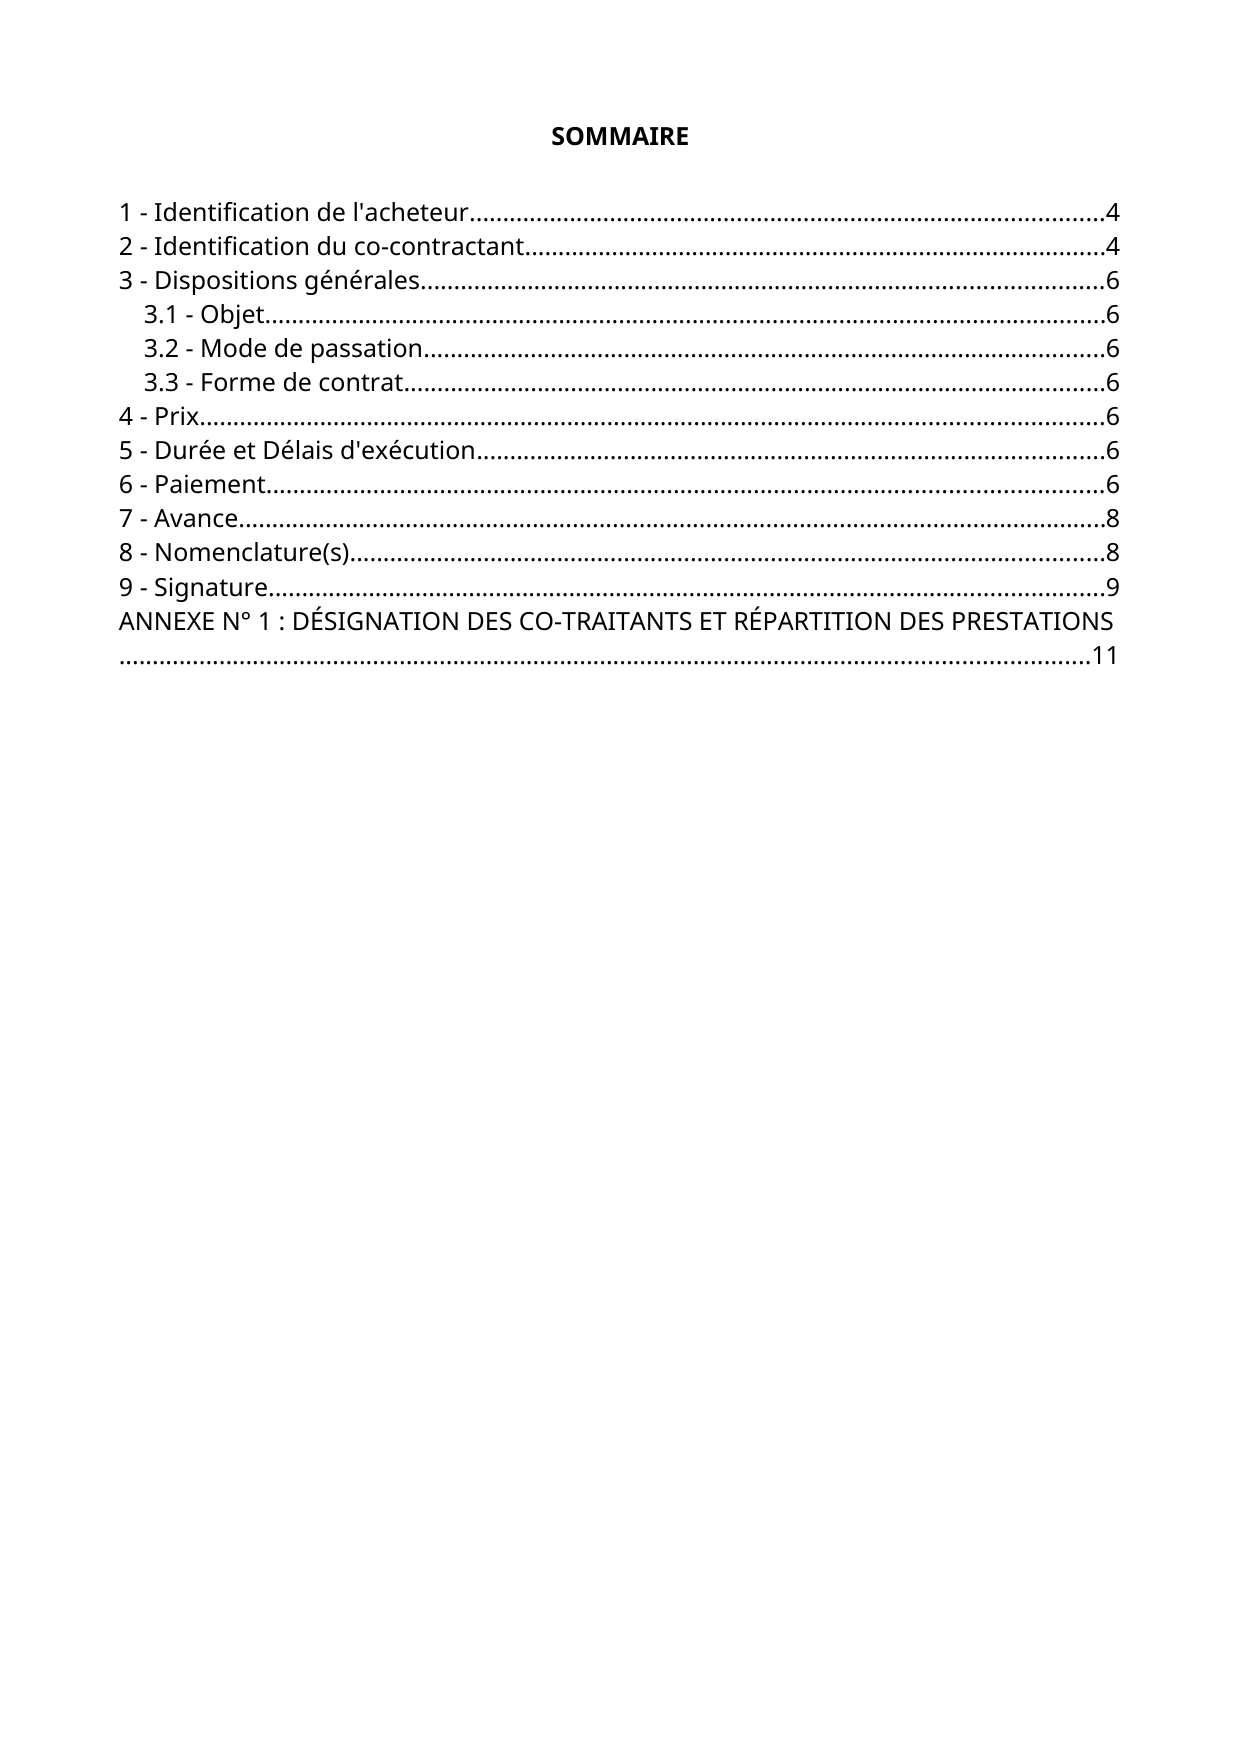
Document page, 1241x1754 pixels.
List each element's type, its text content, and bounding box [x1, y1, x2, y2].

text 3 - Dispositions générales 6 [119, 263, 1121, 297]
text 7 - Avance 8 [119, 501, 1121, 535]
text ANNEXE N° 1 : DÉSIGNATION DES CO-TRAITANTS ET RÉPARTITION DES PRESTATIONS 11 [119, 603, 1121, 671]
text 4 - Prix 6 [119, 399, 1121, 433]
text 2 - Identification du co-contractant 4 [119, 228, 1121, 263]
text 3.2 - Mode de passation 6 [144, 331, 1121, 365]
text 6 - Paiement 6 [119, 467, 1121, 501]
text 9 - Signature 9 [119, 569, 1121, 603]
text 3.1 - Objet 6 [144, 297, 1121, 331]
text SOMMAIRE [119, 119, 1121, 153]
text 8 - Nomenclature(s) 8 [119, 535, 1121, 569]
text 5 - Durée et Délais d'exécution 6 [119, 433, 1121, 467]
text 3.3 - Forme de contrat 6 [144, 365, 1121, 399]
text 1 - Identification de l'acheteur 4 [119, 194, 1121, 228]
